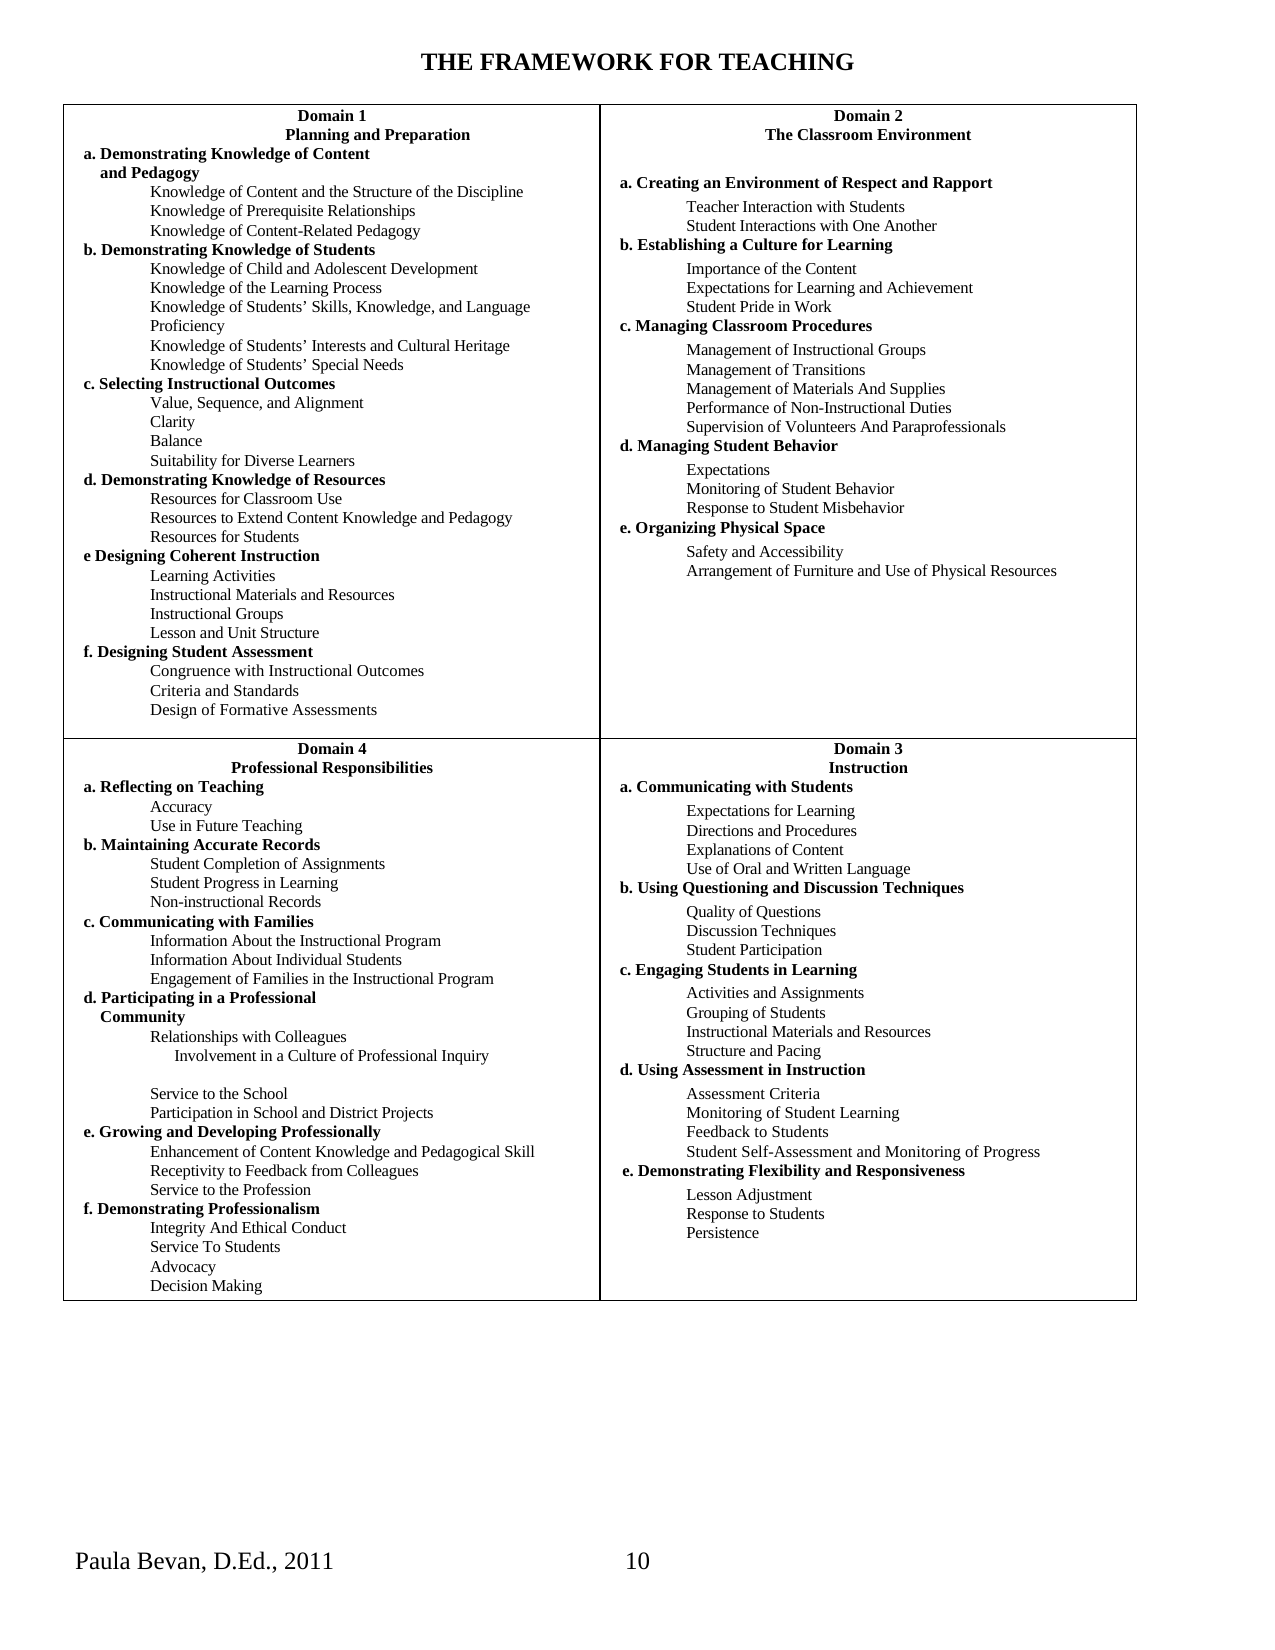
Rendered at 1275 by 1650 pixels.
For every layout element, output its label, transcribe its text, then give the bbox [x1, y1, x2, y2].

table_header Domain 1 Planning and Preparation a. Demonstrating Knowledge of Content and Pedagogy Knowledge of Content and the Structure of the Discipline Knowledge of Prerequisite Relationships Knowledge of Content-Related Pedagogy b. Demonstrating Knowledge of Students Knowledge of Child and Adolescent Development Knowledge of the Learning Process Knowledge of Students’ Skills, Knowledge, and Language Proficiency Knowledge of Students’ Interests and Cultural Heritage Knowledge of Students’ Special Needs c. Selecting Instructional Outcomes Value, Sequence, and Alignment Clarity Balance Suitability for Diverse Learners d. Demonstrating Knowledge of Resources Resources for Classroom Use Resources to Extend Content Knowledge and Pedagogy Resources for Students e Designing Coherent Instruction Learning Activities Instructional Materials and Resources Instructional Groups Lesson and Unit Structure f. Designing Student Assessment Congruence with Instructional Outcomes Criteria and Standards Design of Formative Assessments [64, 105, 599, 738]
table_cell Domain 3 Instruction a. Communicating with Students Expectations for Learning Directions and Procedures Explanations of Content Use of Oral and Written Language b. Using Questioning and Discussion Techniques Quality of Questions Discussion Techniques Student Participation c. Engaging Students in Learning Activities and Assignments Grouping of Students Instructional Materials and Resources Structure and Pacing d. Using Assessment in Instruction Assessment Criteria Monitoring of Student Learning Feedback to Students Student Self-Assessment and Monitoring of Progress e. Demonstrating Flexibility and Responsiveness Lesson Adjustment Response to Students Persistence [601, 739, 1136, 1299]
text THE FRAMEWORK FOR TEACHING [75, 47, 1200, 76]
table_header Domain 2 The Classroom Environment a. Creating an Environment of Respect and Rapport Teacher Interaction with Students Student Interactions with One Another b. Establishing a Culture for Learning Importance of the Content Expectations for Learning and Achievement Student Pride in Work c. Managing Classroom Procedures Management of Instructional Groups Management of Transitions Management of Materials And Supplies Performance of Non-Instructional Duties Supervision of Volunteers And Paraprofessionals d. Managing Student Behavior Expectations Monitoring of Student Behavior Response to Student Misbehavior e. Organizing Physical Space Safety and Accessibility Arrangement of Furniture and Use of Physical Resources [601, 105, 1136, 738]
table_cell Domain 4 Professional Responsibilities a. Reflecting on Teaching Accuracy Use in Future Teaching b. Maintaining Accurate Records Student Completion of Assignments Student Progress in Learning Non-instructional Records c. Communicating with Families Information About the Instructional Program Information About Individual Students Engagement of Families in the Instructional Program d. Participating in a Professional Community Relationships with Colleagues Involvement in a Culture of Professional Inquiry Service to the School Participation in School and District Projects e. Growing and Developing Professionally Enhancement of Content Knowledge and Pedagogical Skill Receptivity to Feedback from Colleagues Service to the Profession f. Demonstrating Professionalism Integrity And Ethical Conduct Service To Students Advocacy Decision Making [64, 739, 599, 1299]
